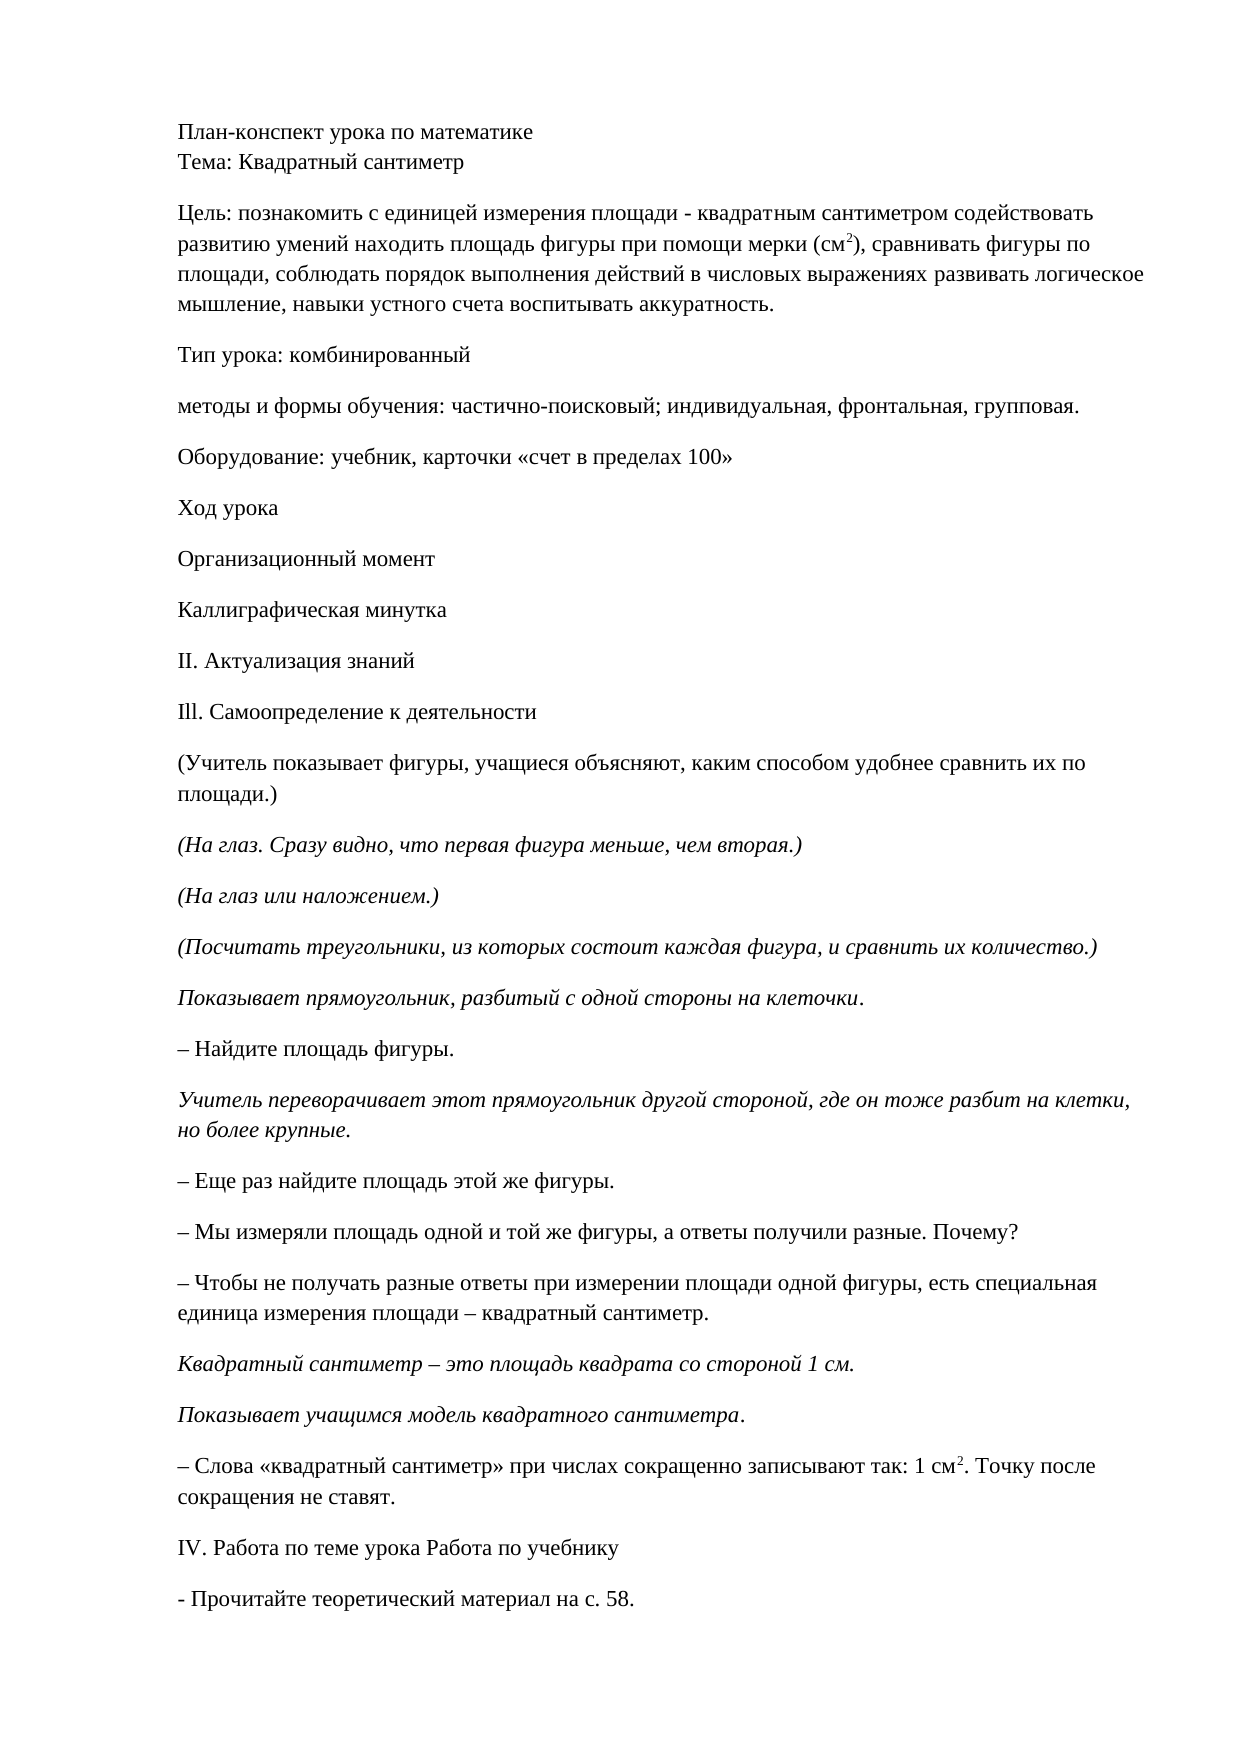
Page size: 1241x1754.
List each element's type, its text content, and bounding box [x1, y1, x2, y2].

text План-конспект урока по математике Тема: Квадратный сантиметр [177, 118, 1152, 175]
text – Еще раз найдите площадь этой же фигуры. [177, 1167, 1152, 1193]
text Оборудование: учебник, карточки «счет в пределах 100» [177, 443, 1152, 469]
text Каллиграфическая минутка [177, 596, 1152, 623]
text IV. Работа по теме урока Работа по учебнику [177, 1534, 1152, 1560]
text Цель: познакомить с единицей измерения площади - квадратным сантиметром содействовать развитию умений находить площадь фигуры при помощи мерки (см2), сравнивать фигуры по площади, соблюдать порядок выполнения действий в числовых выражениях развивать логическое мышление, навыки устного счета воспитывать аккуратность. [177, 199, 1152, 316]
text – Чтобы не получать разные ответы при измерении площади одной фигуры, есть специальная единица измерения площади – квадратный сантиметр. [177, 1269, 1152, 1326]
text – Найдите площадь фигуры. [177, 1035, 1152, 1061]
text (На глаз или наложением.) [177, 882, 1152, 908]
text Учитель переворачивает этот прямоугольник другой стороной, где он тоже разбит на клетки, но более крупные. [177, 1086, 1152, 1142]
text – Мы измеряли площадь одной и той же фигуры, а ответы получили разные. Почему? [177, 1218, 1152, 1244]
text II. Актуализация знаний [177, 647, 1152, 674]
text методы и формы обучения: частично-поисковый; индивидуальная, фронтальная, групповая. [177, 392, 1152, 418]
text Тип урока: комбинированный [177, 341, 1152, 367]
text (Посчитать треугольники, из которых состоит каждая фигура, и сравнить их количество.) [177, 933, 1152, 959]
text - Прочитайте теоретический материал на с. 58. [177, 1585, 1152, 1611]
text Ill. Самоопределение к деятельности [177, 698, 1152, 725]
text Показывает учащимся модель квадратного сантиметра. [177, 1401, 1152, 1428]
text (На глаз. Сразу видно, что первая фигура меньше, чем вторая.) [177, 831, 1152, 857]
text Квадратный сантиметр – это площадь квадрата со стороной 1 см. [177, 1350, 1152, 1377]
text Показывает прямоугольник, разбитый с одной стороны на клеточки. [177, 984, 1152, 1010]
text (Учитель показывает фигуры, учащиеся объясняют, каким способом удобнее сравнить их по площади.) [177, 749, 1152, 806]
text – Слова «квадратный сантиметр» при числах сокращенно записывают так: 1 см2. Точку после сокращения не ставят. [177, 1452, 1152, 1509]
text Организационный момент [177, 545, 1152, 572]
text Ход урока [177, 494, 1152, 521]
